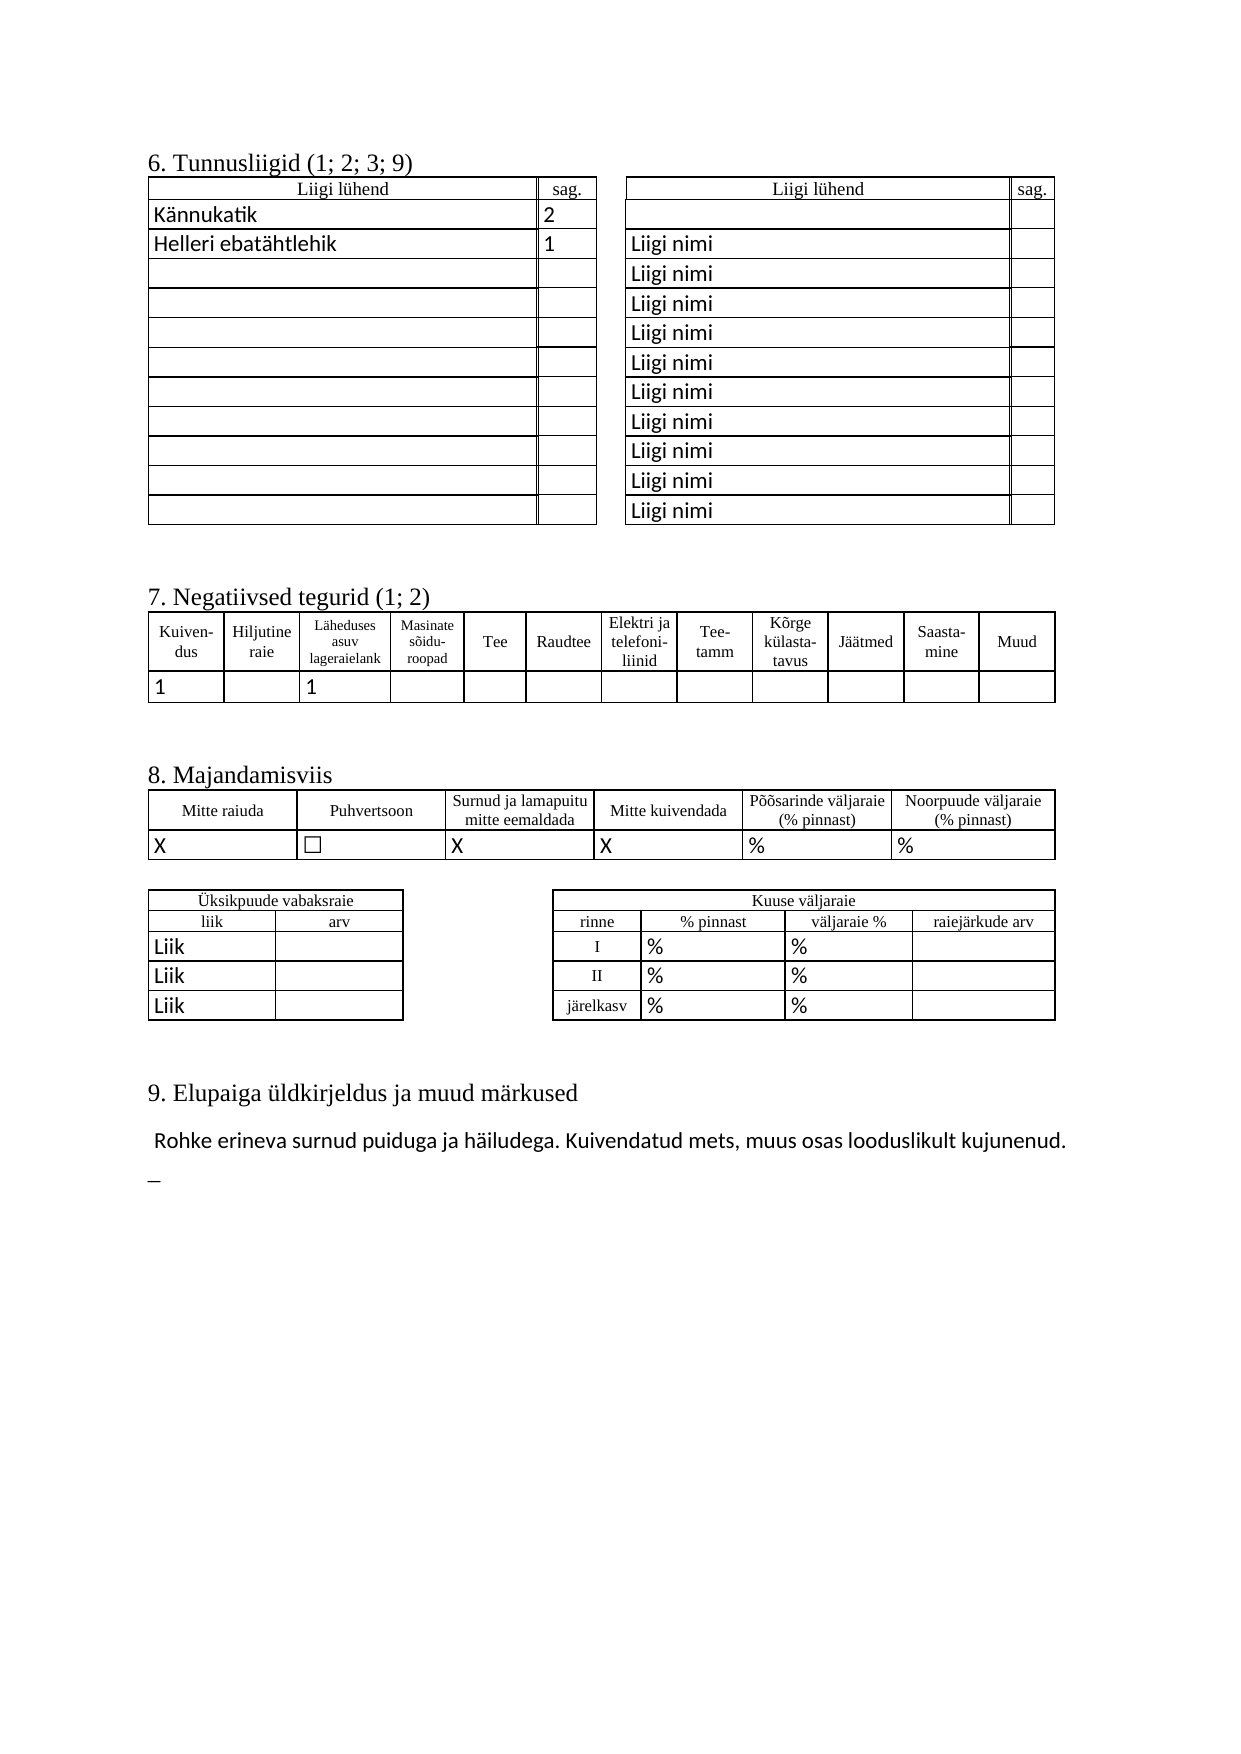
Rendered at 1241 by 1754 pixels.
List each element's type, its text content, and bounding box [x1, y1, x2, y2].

table_cell II [554, 962, 640, 990]
table_cell [905, 672, 978, 701]
table_cell [1012, 259, 1054, 287]
table_cell [913, 991, 1054, 1019]
table_cell [753, 672, 827, 701]
table_header Läheduses asuv lageraielank [300, 613, 390, 670]
table_header Noorpuude väljaraie (% pinnast) [892, 791, 1054, 829]
table_header [597, 176, 626, 199]
table_cell [149, 466, 536, 494]
table_header sag. [539, 178, 596, 199]
table_header Kuuse väljaraie [554, 891, 1054, 910]
table_cell [597, 199, 625, 228]
table_cell [276, 932, 402, 960]
table_header Põõsarinde väljaraie (% pinnast) [743, 791, 891, 829]
table_cell [539, 318, 596, 346]
table_cell [597, 465, 625, 494]
text 8. Majandamisviis [148, 761, 1093, 789]
table_cell [597, 406, 625, 435]
table_cell [626, 437, 1009, 465]
table_cell [539, 466, 596, 494]
table_cell [465, 672, 525, 701]
table_cell [149, 318, 536, 346]
table_cell % pinnast [642, 911, 784, 931]
table_cell [786, 962, 912, 990]
text 7. Negatiivsed tegurid (1; 2) [148, 582, 1093, 611]
table_cell [595, 831, 742, 859]
table_cell [1012, 407, 1054, 435]
table_cell [1012, 377, 1054, 406]
table_cell [626, 259, 1009, 287]
table_cell [539, 200, 596, 228]
table_cell [149, 962, 275, 990]
table_cell [597, 346, 625, 376]
table_header Elektri ja telefoni-liinid [602, 613, 676, 670]
table_header [404, 889, 552, 1019]
table_cell [597, 376, 625, 406]
table_header Mitte raiuda [149, 791, 296, 829]
table_cell [626, 378, 1009, 406]
table_cell [149, 831, 296, 859]
table_cell [391, 672, 463, 701]
table_cell [539, 495, 596, 524]
table_cell [149, 348, 536, 376]
table_cell [626, 289, 1009, 317]
table_header Jäätmed [829, 613, 903, 670]
table_cell [1012, 229, 1054, 258]
table_cell [597, 287, 625, 317]
table_cell [149, 407, 536, 435]
table_cell [786, 991, 912, 1019]
table_cell [626, 200, 1009, 228]
table_cell [149, 932, 275, 960]
table_cell [626, 466, 1009, 494]
text _ [148, 1126, 1093, 1185]
table_cell [642, 991, 784, 1019]
table_cell [225, 672, 299, 701]
table_header Raudtee [527, 613, 601, 670]
table_header Hiljutine raie [225, 613, 299, 670]
table_header Mitte kuivendada [595, 791, 742, 829]
table_cell [602, 672, 676, 701]
text 9. Elupaiga üldkirjeldus ja muud märkused [148, 1078, 1093, 1107]
table_header Tee [465, 613, 525, 670]
table_cell [539, 288, 596, 317]
table_cell [446, 831, 593, 859]
text 6. Tunnusliigid (1; 2; 3; 9) [148, 148, 1093, 176]
table_header Masinate sõidu-roopad [391, 613, 463, 670]
table_cell [298, 831, 445, 859]
table_header Saasta-mine [905, 613, 978, 670]
table_cell arv [276, 911, 402, 931]
table_cell [539, 407, 596, 435]
table_cell [1012, 348, 1054, 376]
table_cell [626, 348, 1009, 376]
table_cell [1012, 318, 1054, 346]
table_cell [1012, 200, 1054, 228]
table_cell [597, 317, 625, 346]
table_header Surnud ja lamapuitu mitte eemaldada [446, 791, 593, 829]
table_cell [539, 259, 596, 287]
table_header Puhvertsoon [298, 791, 445, 829]
table_cell rinne [554, 911, 640, 931]
table_cell [642, 932, 784, 960]
table_cell [149, 991, 275, 1019]
table_cell [678, 672, 752, 701]
table_cell [892, 831, 1054, 859]
table_cell [276, 991, 402, 1019]
table_cell järelkasv [554, 991, 640, 1019]
table_cell [1012, 436, 1054, 465]
table_cell [149, 200, 536, 228]
table_header sag. [1012, 178, 1054, 199]
table_cell [539, 377, 596, 406]
table_header Üksikpuude vabaksraie [149, 891, 402, 910]
table_header Liigi lühend [149, 178, 536, 199]
table_cell [786, 932, 912, 960]
table_cell [913, 962, 1054, 990]
table_cell [1012, 466, 1054, 494]
table_cell [626, 407, 1009, 435]
table_header Liigi lühend [627, 178, 1009, 199]
table_cell [597, 494, 625, 524]
table_cell [527, 672, 601, 701]
table_cell [1012, 495, 1054, 524]
table_cell [829, 672, 903, 701]
table_cell [149, 230, 536, 258]
table_cell [642, 962, 784, 990]
table_cell [597, 258, 625, 287]
table_cell [626, 230, 1009, 258]
table_cell [1012, 288, 1054, 317]
table_cell [149, 672, 223, 701]
table_cell [743, 831, 891, 859]
table_header Muud [980, 613, 1054, 670]
table_cell [149, 378, 536, 406]
table_cell [626, 318, 1009, 346]
table_cell [597, 435, 625, 465]
table_cell liik [149, 911, 275, 931]
table_header Kõrge külasta-tavus [753, 613, 827, 670]
table_header Kuiven-dus [149, 613, 223, 670]
table_cell [276, 962, 402, 990]
table_cell [149, 496, 536, 524]
table_cell [149, 437, 536, 465]
table_cell [539, 436, 596, 465]
table_cell [149, 289, 536, 317]
table_cell raiejärkude arv [913, 911, 1054, 931]
table_cell [626, 496, 1009, 524]
table_cell [149, 259, 536, 287]
table_cell [597, 228, 625, 258]
table_cell [913, 932, 1054, 960]
table_cell [300, 672, 390, 701]
table_header Tee-tamm [678, 613, 752, 670]
table_cell väljaraie % [786, 911, 912, 931]
table_cell [980, 672, 1054, 701]
table_cell I [554, 932, 640, 960]
table_cell [539, 348, 596, 376]
table_cell [539, 229, 596, 258]
